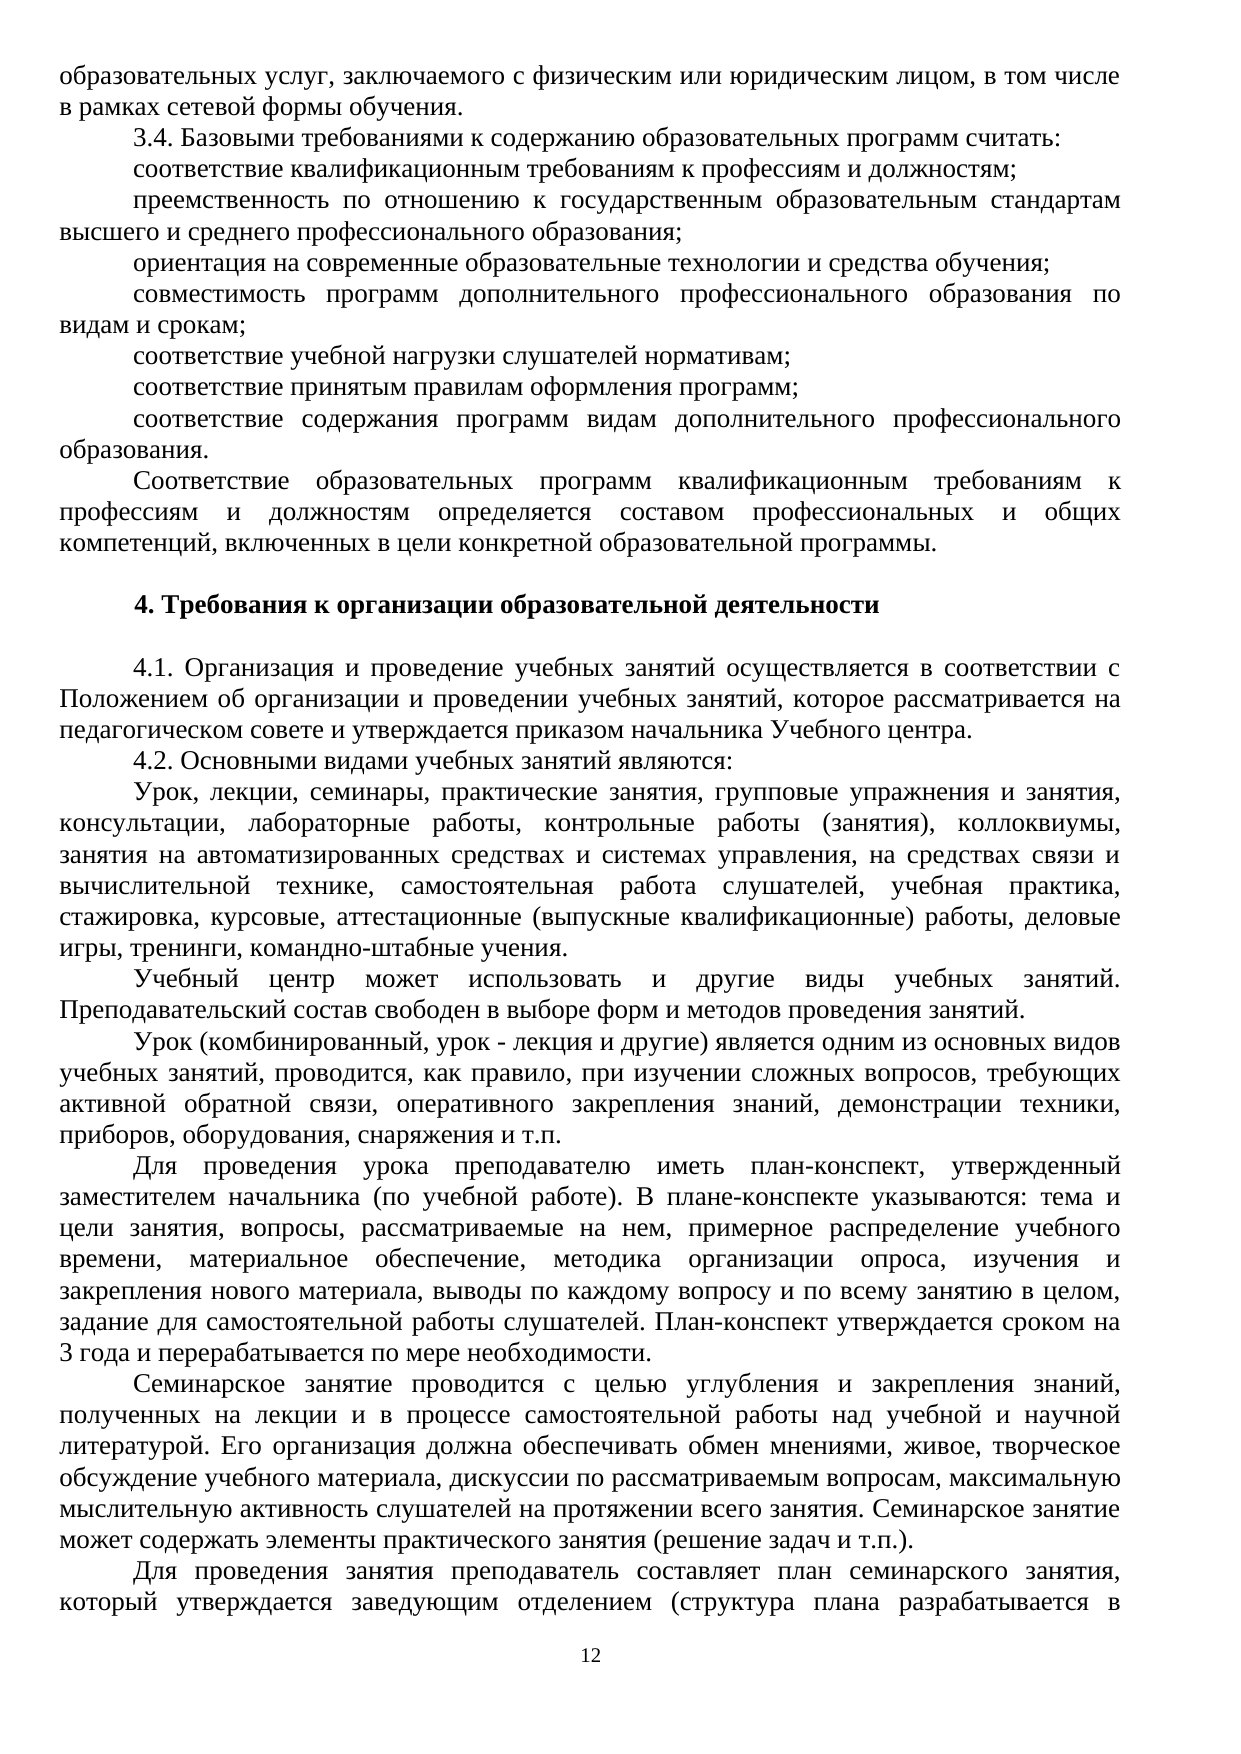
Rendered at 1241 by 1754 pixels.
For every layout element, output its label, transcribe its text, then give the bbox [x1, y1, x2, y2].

text совместимость программ дополнительного профессионального образования по видам и срокам; [59, 277, 1122, 339]
text Урок (комбинированный, урок - лекция и другие) является одним из основных видов учебных занятий, проводится, как правило, при изучении сложных вопросов, требующих активной обратной связи, оперативного закрепления знаний, демонстрации техники, приборов, оборудования, снаряжения и т.п. [59, 1024, 1122, 1149]
text 4.1. Организация и проведение учебных занятий осуществляется в соответствии с Положением об организации и проведении учебных занятий, которое рассматривается на педагогическом совете и утверждается приказом начальника Учебного центра. [59, 651, 1122, 744]
text соответствие содержания программ видам дополнительного профессионального образования. [59, 402, 1122, 464]
text Для проведения урока преподавателю иметь план-конспект, утвержденный заместителем начальника (по учебной работе). В плане-конспекте указываются: тема и цели занятия, вопросы, рассматриваемые на нем, примерное распределение учебного времени, материальное обеспечение, методика организации опроса, изучения и закрепления нового материала, выводы по каждому вопросу и по всему занятию в целом, задание для самостоятельной работы слушателей. План-конспект утверждается сроком на 3 года и перерабатывается по мере необходимости. [59, 1149, 1122, 1367]
text Соответствие образовательных программ квалификационным требованиям к профессиям и должностям определяется составом профессиональных и общих компетенций, включенных в цели конкретной образовательной программы. [59, 464, 1122, 557]
text преемственность по отношению к государственным образовательным стандартам высшего и среднего профессионального образования; [59, 184, 1122, 246]
text ориентация на современные образовательные технологии и средства обучения; [59, 246, 1122, 277]
text соответствие принятым правилам оформления программ; [59, 371, 1122, 402]
text Учебный центр может использовать и другие виды учебных занятий. Преподавательский состав свободен в выборе форм и методов проведения занятий. [59, 962, 1122, 1024]
text Урок, лекции, семинары, практические занятия, групповые упражнения и занятия, консультации, лабораторные работы, контрольные работы (занятия), коллоквиумы, занятия на автоматизированных средствах и системах управления, на средствах связи и вычислительной технике, самостоятельная работа слушателей, учебная практика, стажировка, курсовые, аттестационные (выпускные квалификационные) работы, деловые игры, тренинги, командно-штабные учения. [59, 775, 1122, 962]
text 3.4. Базовыми требованиями к содержанию образовательных программ считать: [59, 121, 1122, 152]
text Семинарское занятие проводится с целью углубления и закрепления знаний, полученных на лекции и в процессе самостоятельной работы над учебной и научной литературой. Его организация должна обеспечивать обмен мнениями, живое, творческое обсуждение учебного материала, дискуссии по рассматриваемым вопросам, максимальную мыслительную активность слушателей на протяжении всего занятия. Семинарское занятие может содержать элементы практического занятия (решение задач и т.п.). [59, 1367, 1122, 1554]
text соответствие учебной нагрузки слушателей нормативам; [59, 339, 1122, 371]
text 4. Требования к организации образовательной деятельности [134, 588, 1122, 620]
text соответствие квалификационным требованиям к профессиям и должностям; [59, 152, 1122, 184]
text 4.2. Основными видами учебных занятий являются: [59, 744, 1122, 775]
